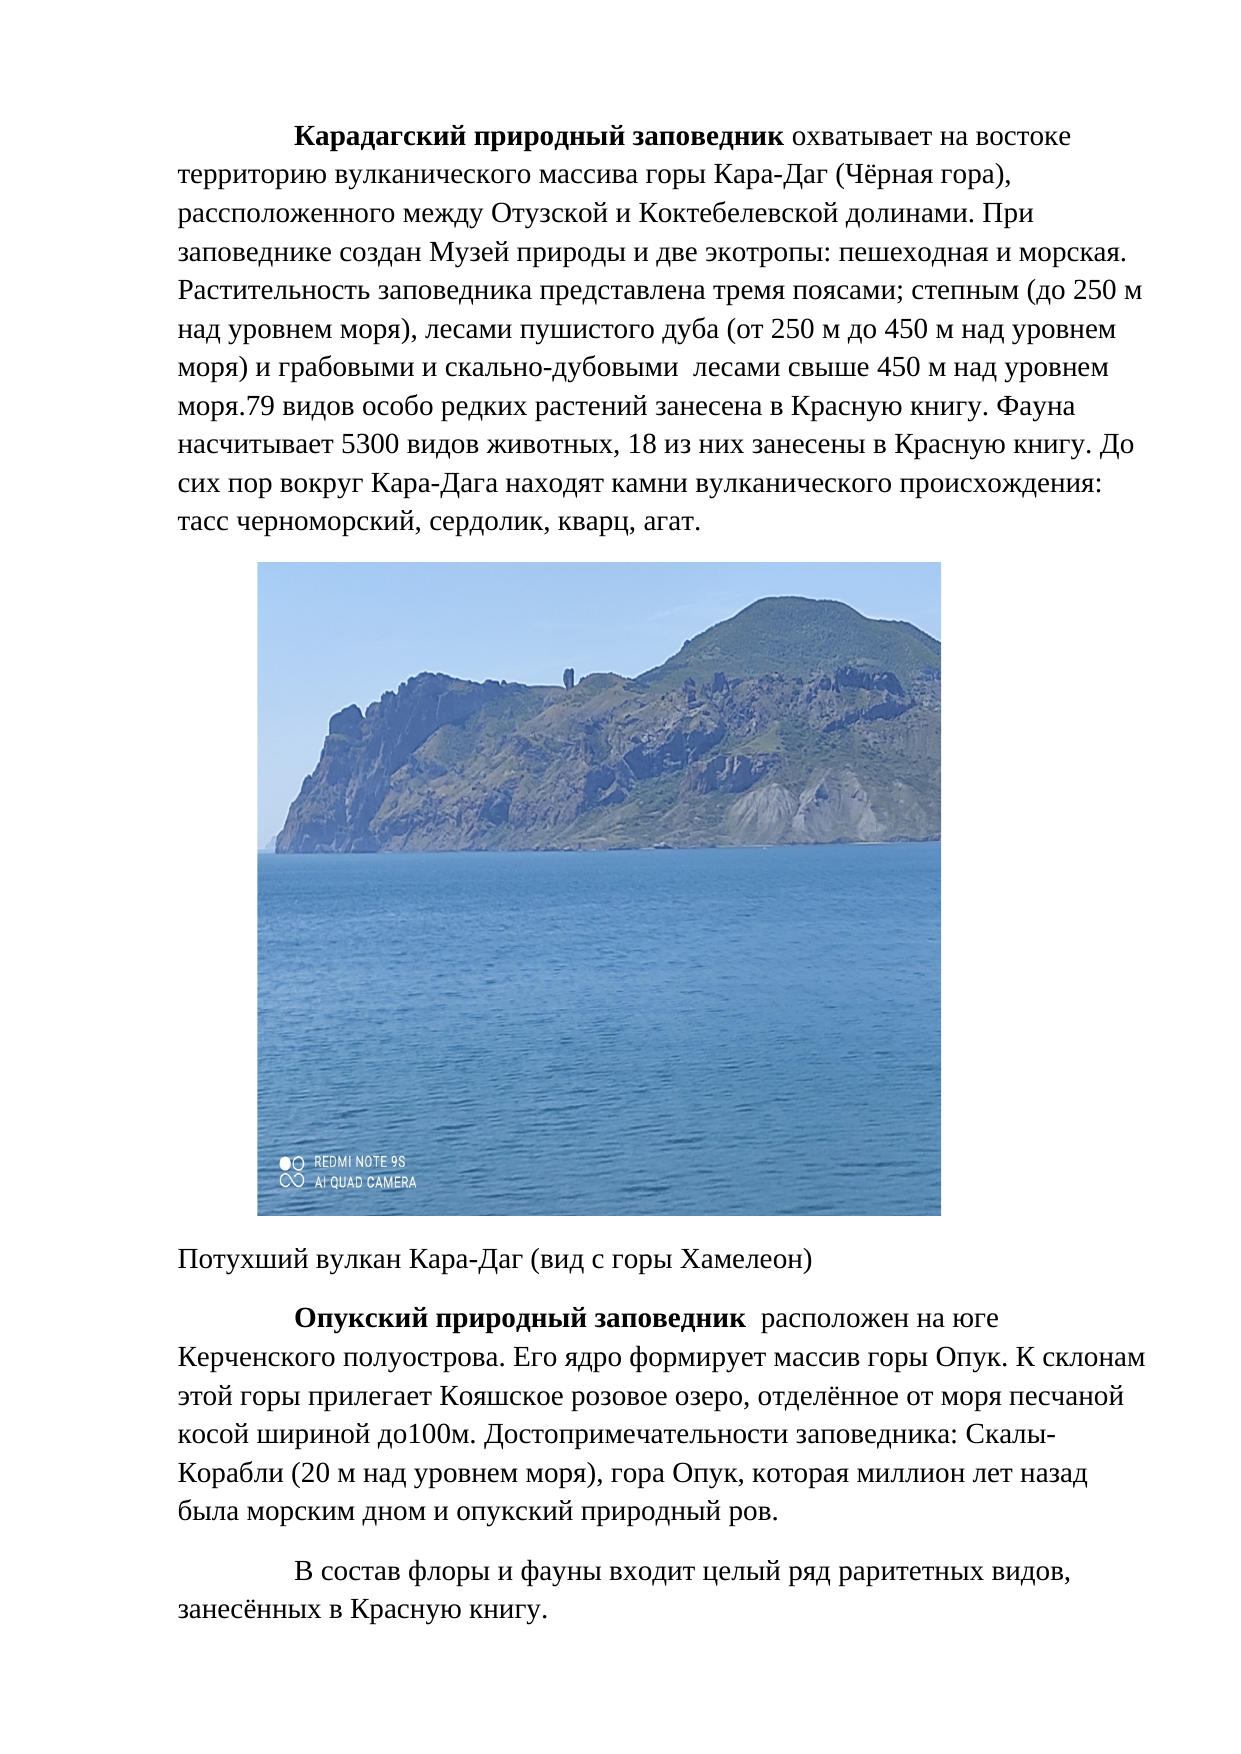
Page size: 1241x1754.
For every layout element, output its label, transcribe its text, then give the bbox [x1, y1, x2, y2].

text Карадагский природный заповедник охватывает на востоке территорию вулканического массива горы Кара-Даг (Чёрная гора), рассположенного между Отузской и Коктебелевской долинами. При заповеднике создан Музей природы и две экотропы: пешеходная и морская. Растительность заповедника представлена тремя поясами; степным (до 250 м над уровнем моря), лесами пушистого дуба (от 250 м до 450 м над уровнем моря) и грабовыми и скально-дубовыми лесами свыше 450 м над уровнем моря.79 видов особо редких растений занесена в Красную книгу. Фауна насчитывает 5300 видов животных, 18 из них занесены в Красную книгу. До сих пор вокруг Кара-Дага находят камни вулканического происхождения: тасс черноморский, сердолик, кварц, агат. [177, 118, 1152, 537]
text Опукский природный заповедник расположен на юге Керченского полуострова. Его ядро формирует массив горы Опук. К склонам этой горы прилегает Кояшское розовое озеро, отделённое от моря песчаной косой шириной до100м. Достопримечательности заповедника: Скалы-Корабли (20 м над уровнем моря), гора Опук, которая миллион лет назад была морским дном и опукский природный ров. [177, 1301, 1152, 1527]
text В состав флоры и фауны входит целый ряд раритетных видов, занесённых в Красную книгу. [177, 1553, 1152, 1625]
text Потухший вулкан Кара-Даг (вид с горы Хамелеон) [177, 1241, 1152, 1275]
picture [257, 562, 942, 1216]
